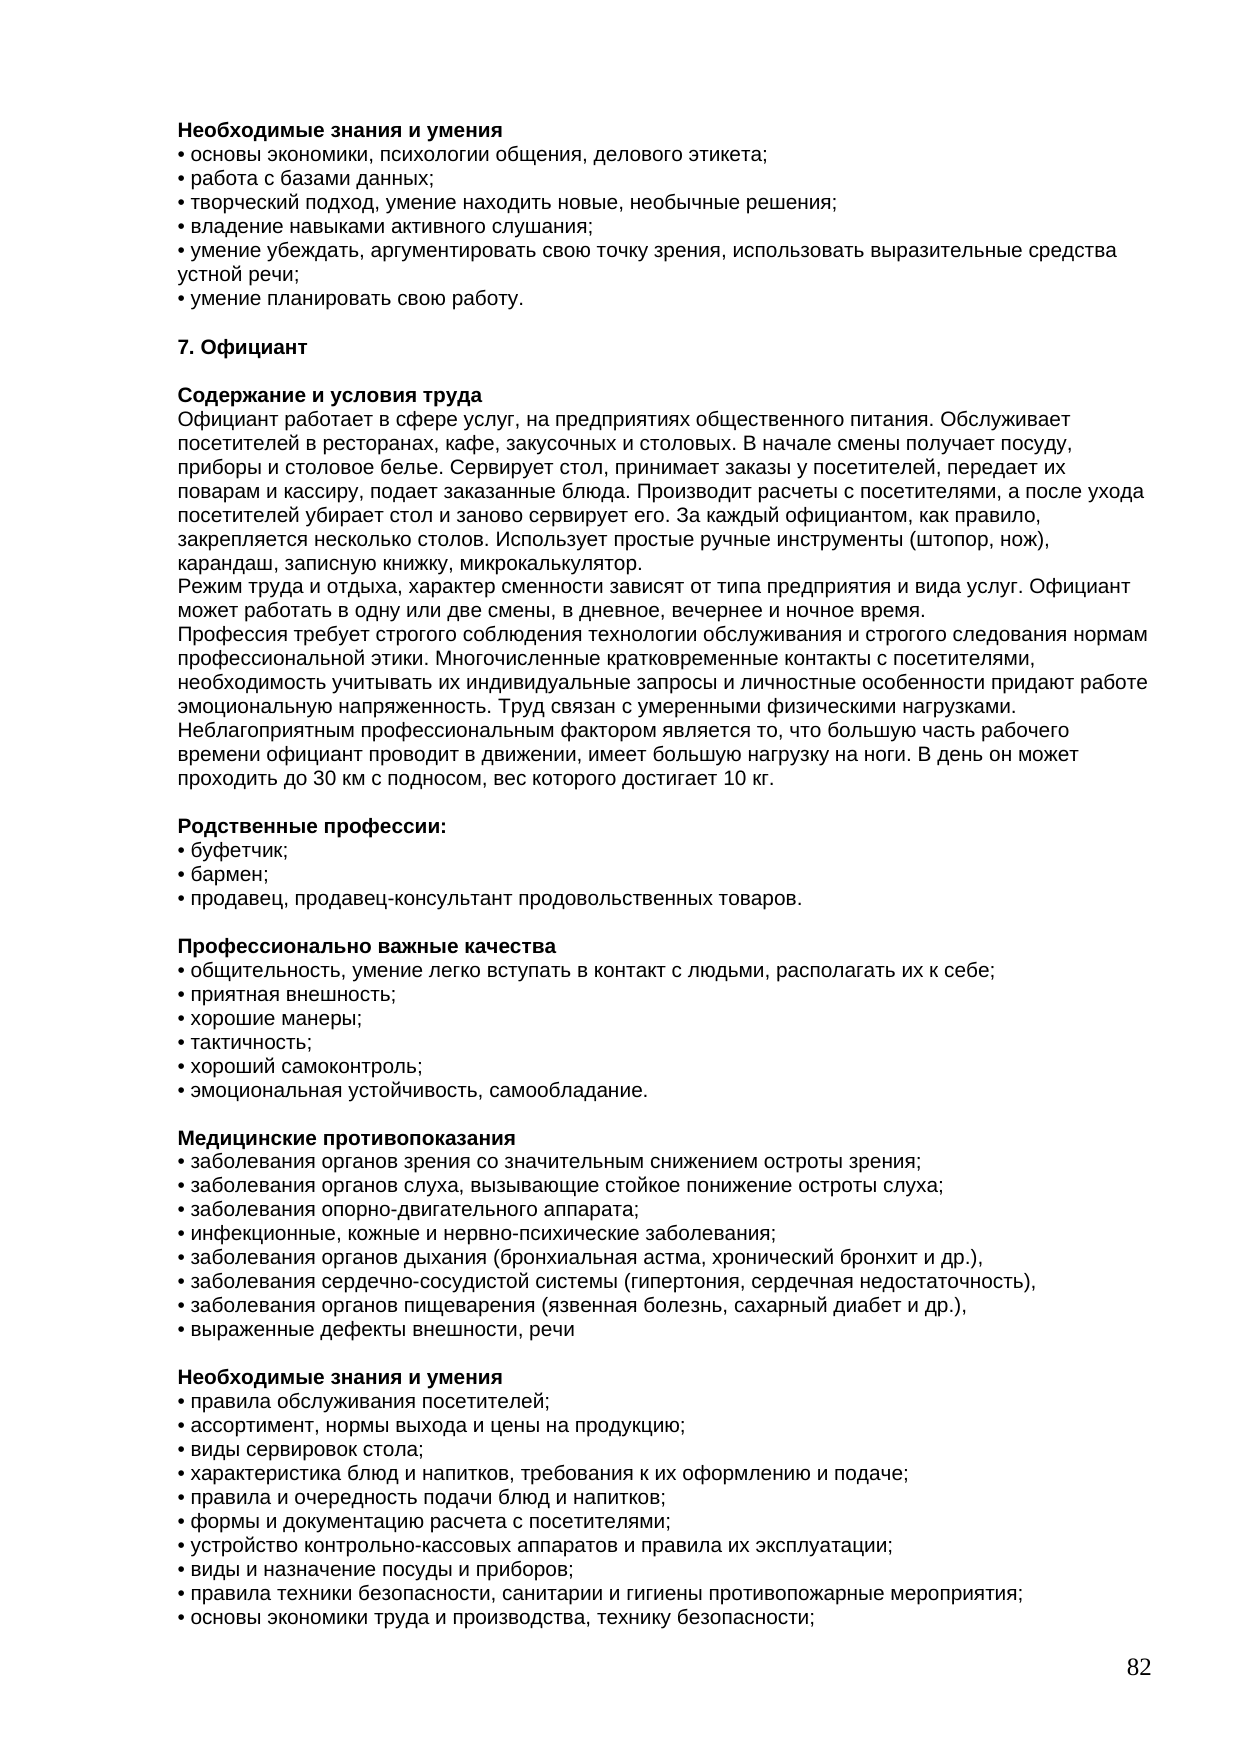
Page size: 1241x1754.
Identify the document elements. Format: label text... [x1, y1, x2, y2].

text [177, 118, 1152, 310]
text 7. Официант [177, 335, 1152, 359]
